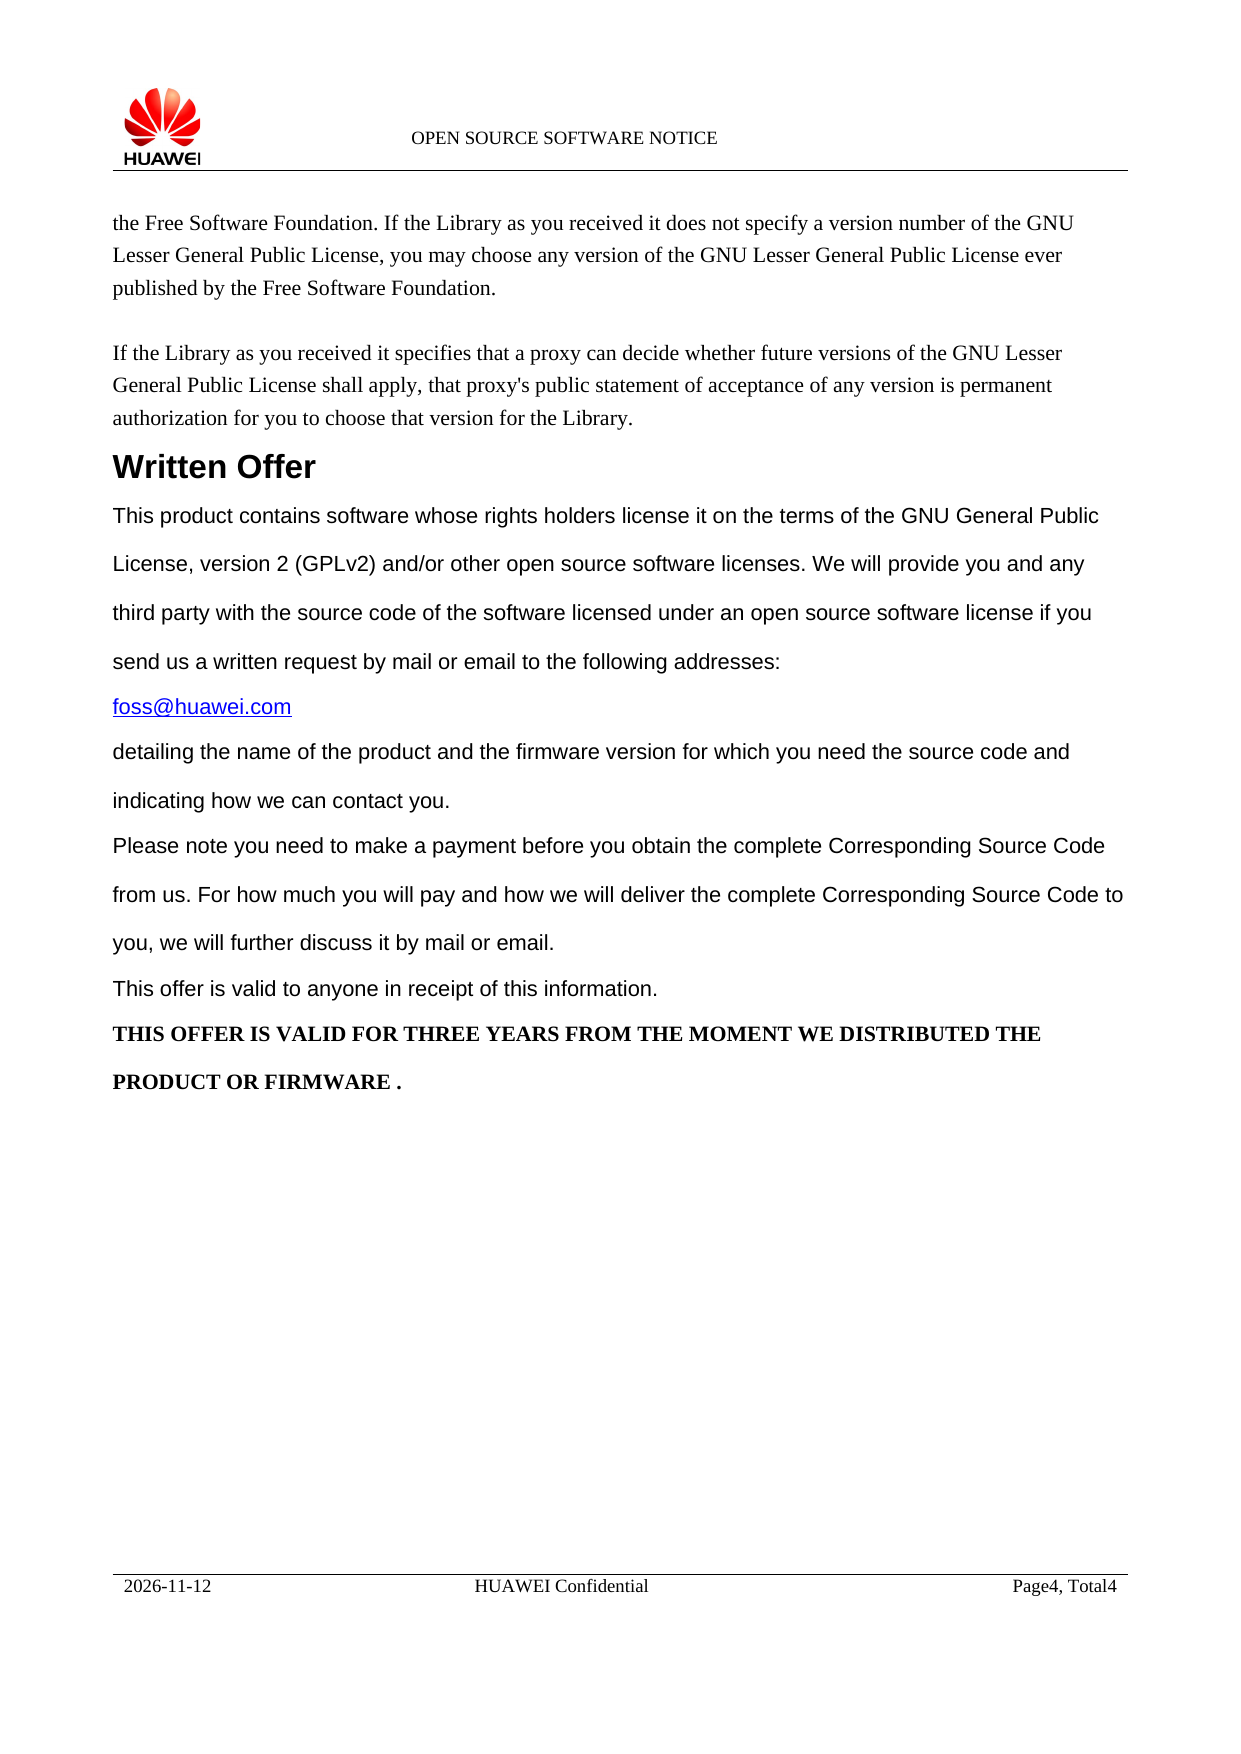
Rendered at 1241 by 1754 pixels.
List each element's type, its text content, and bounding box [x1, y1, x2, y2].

text foss@huawei.com [112, 690, 1128, 723]
text This offer is valid for three years from the moment we distributed the product or firmware . [112, 1017, 1128, 1098]
text detailing the name of the product and the firmware version for which you need the source code and indicating how we can contact you. [112, 735, 1128, 817]
text Please note you need to make a payment before you obtain the complete Corresponding Source Code from us. For how much you will pay and how we will deliver the complete Corresponding Source Code to you, we will further discuss it by mail or email. [112, 829, 1128, 959]
text This product contains software whose rights holders license it on the terms of the GNU General Public License, version 2 (GPLv2) and/or other open source software licenses. We will provide you and any third party with the source code of the software licensed under an open source software license if you send us a written request by mail or email to the following addresses: [112, 499, 1128, 678]
picture [124, 88, 201, 165]
text Written Offer [112, 434, 1128, 499]
text This offer is valid to anyone in receipt of this information. [112, 972, 1128, 1004]
